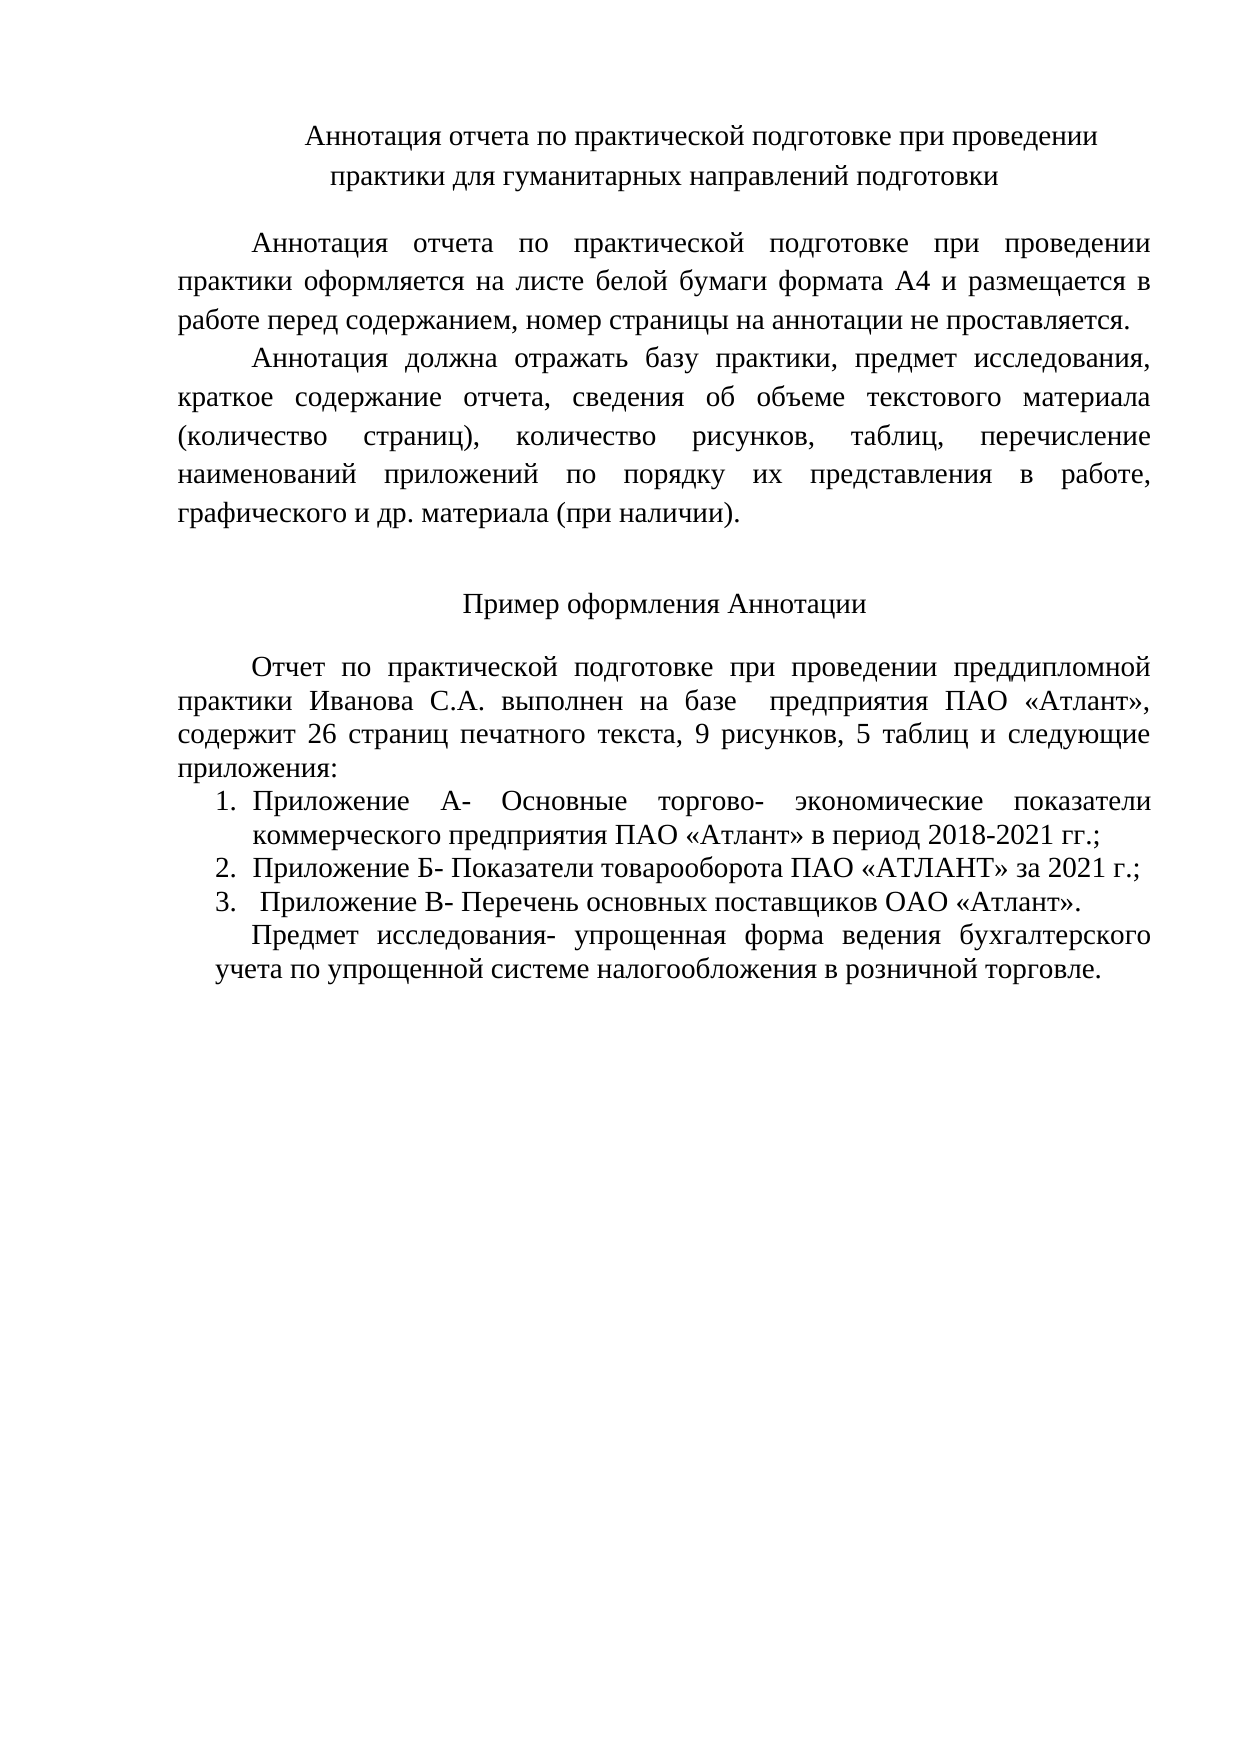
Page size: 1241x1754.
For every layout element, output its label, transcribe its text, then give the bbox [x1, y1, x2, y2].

text Пример оформления Аннотации [177, 586, 1152, 620]
text Аннотация должна отражать базу практики, предмет исследования, краткое содержание отчета, сведения об объеме текстового материала (количество страниц), количество рисунков, таблиц, перечисление наименований приложений по порядку их представления в работе, графического и др. материала (при наличии). [177, 341, 1152, 528]
list Приложение Б- Показатели товарооборота ПАО «АТЛАНТ» за 2021 г.; [215, 850, 1152, 884]
text Предмет исследования- упрощенная форма ведения бухгалтерского учета по упрощенной системе налогообложения в розничной торговле. [215, 917, 1152, 984]
text Аннотация отчета по практической подготовке при проведении практики для гуманитарных направлений подготовки [177, 118, 1152, 192]
list Приложение А- Основные торгово- экономические показатели коммерческого предприятия ПАО «Атлант» в период 2018-2021 гг.; [215, 783, 1152, 850]
text Аннотация отчета по практической подготовке при проведении практики оформляется на листе белой бумаги формата А4 и размещается в работе перед содержанием, номер страницы на аннотации не проставляется. [177, 225, 1152, 336]
text Отчет по практической подготовке при проведении преддипломной практики Иванова С.А. выполнен на базе предприятия ПАО «Атлант», содержит 26 страниц печатного текста, 9 рисунков, 5 таблиц и следующие приложения: [177, 649, 1152, 783]
list Приложение В- Перечень основных поставщиков ОАО «Атлант». [215, 884, 1152, 917]
